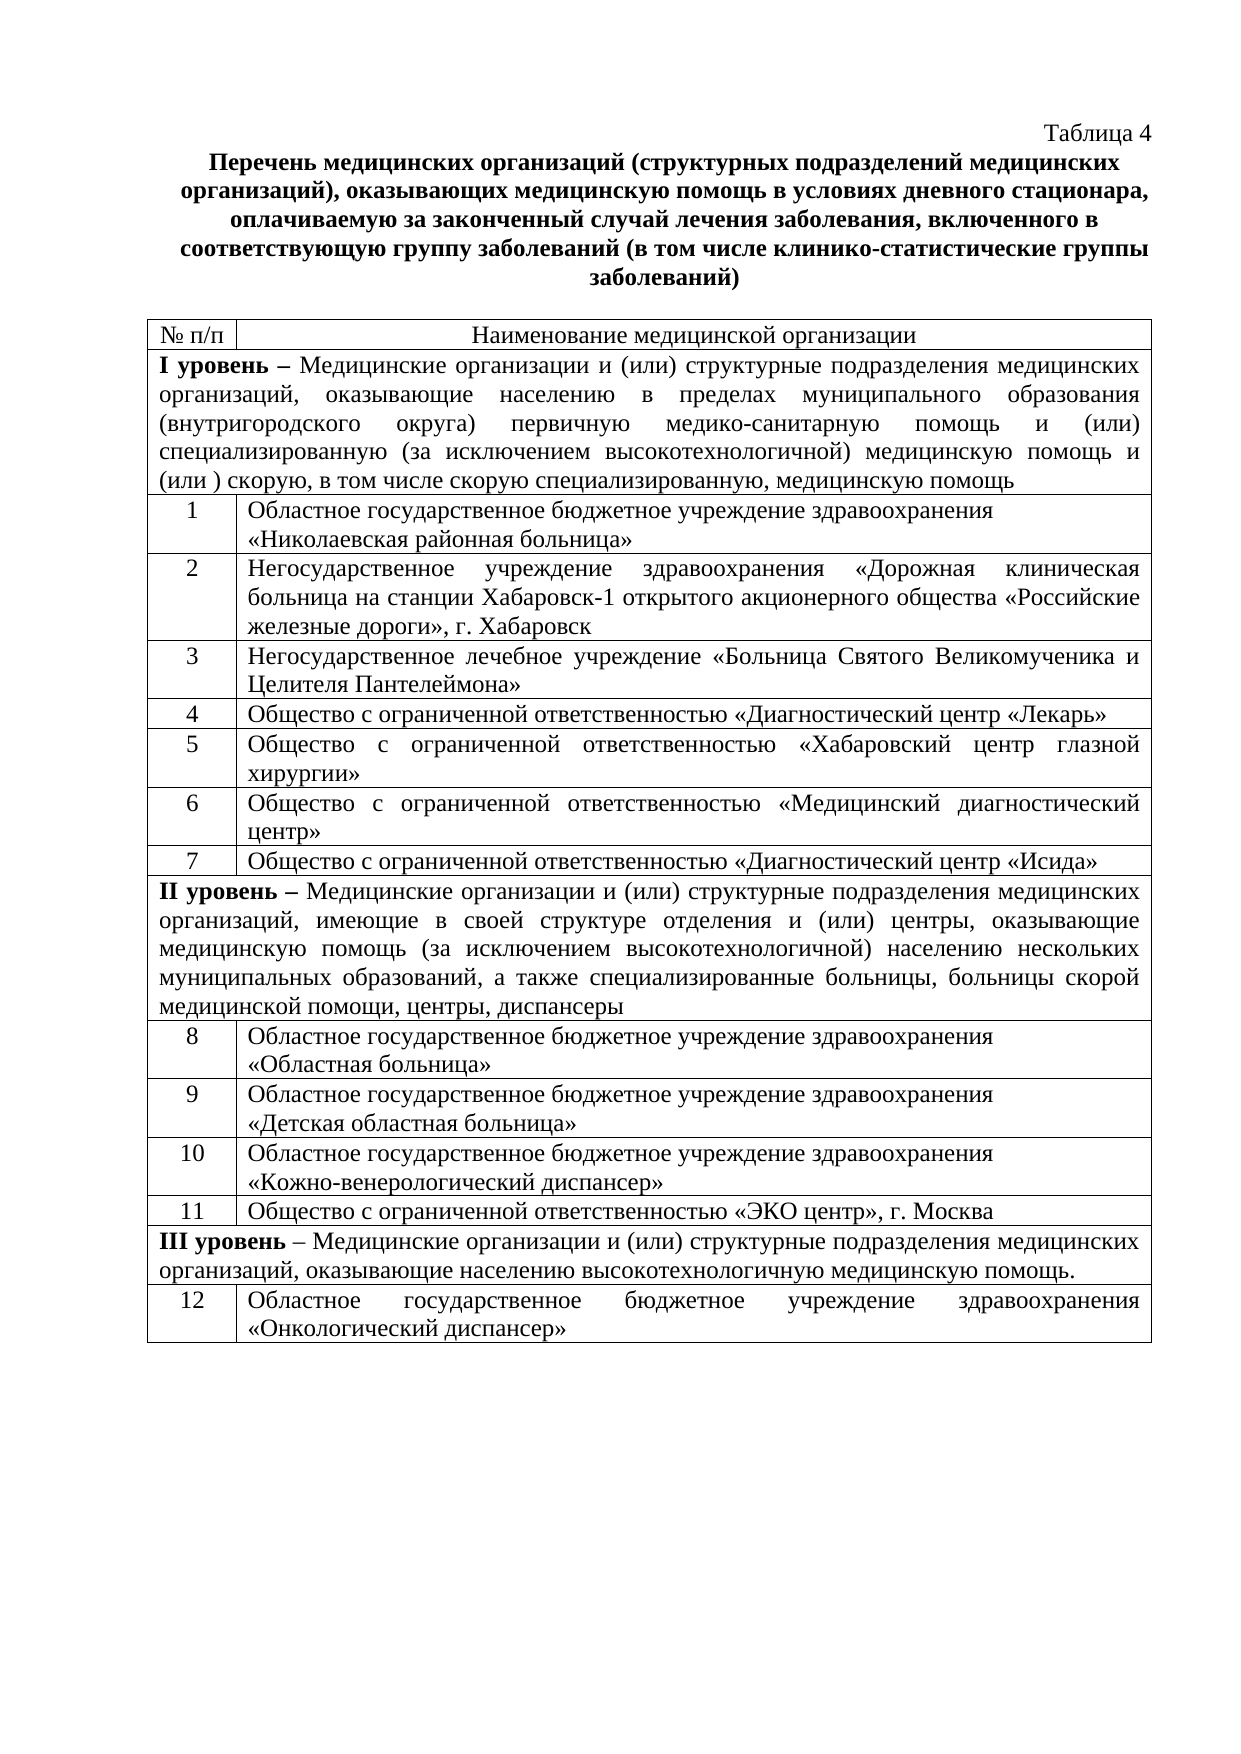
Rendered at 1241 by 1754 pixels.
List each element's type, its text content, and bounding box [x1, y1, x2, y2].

table_cell Областное государственное бюджетное учреждение здравоохранения «Детская областная больница» [237, 1079, 1151, 1137]
table_cell Негосударственное лечебное учреждение «Больница Святого Великомученика и Целителя Пантелеймона» [237, 641, 1151, 698]
table_cell Негосударственное учреждение здравоохранения «Дорожная клиническая больница на станции Хабаровск-1 открытого акционерного общества «Российские железные дороги», г. Хабаровск [237, 554, 1151, 640]
table_cell Областное государственное бюджетное учреждение здравоохранения «Онкологический диспансер» [237, 1285, 1151, 1342]
table_cell 5 [148, 729, 236, 787]
table_cell Областное государственное бюджетное учреждение здравоохранения «Николаевская районная больница» [237, 495, 1151, 552]
table_cell 2 [148, 554, 236, 640]
table_cell 4 [148, 699, 236, 728]
table_cell Общество с ограниченной ответственностью «Медицинский диагностический центр» [237, 788, 1151, 845]
text Перечень медицинских организаций (структурных подразделений медицинских организаций), оказывающих медицинскую помощь в условиях дневного стационара, оплачиваемую за законченный случай лечения заболевания, включенного в соответствующую группу заболеваний (в том числе клинико-статистические группы заболеваний) [177, 147, 1152, 291]
table_cell 8 [148, 1021, 236, 1078]
table_cell 12 [148, 1285, 236, 1342]
table_cell Общество с ограниченной ответственностью «Диагностический центр «Лекарь» [237, 699, 1151, 728]
table_cell Общество с ограниченной ответственностью «ЭКО центр», г. Москва [237, 1196, 1151, 1225]
table_cell III уровень – Медицинские организации и (или) структурные подразделения медицинских организаций, оказывающие населению высокотехнологичную медицинскую помощь. [148, 1226, 1151, 1284]
table_cell Общество с ограниченной ответственностью «Диагностический центр «Исида» [237, 846, 1151, 875]
table_cell II уровень – Медицинские организации и (или) структурные подразделения медицинских организаций, имеющие в своей структуре отделения и (или) центры, оказывающие медицинскую помощь (за исключением высокотехнологичной) населению нескольких муниципальных образований, а также специализированные больницы, больницы скорой медицинской помощи, центры, диспансеры [148, 876, 1151, 1020]
table_cell 11 [148, 1196, 236, 1225]
table_cell 10 [148, 1138, 236, 1195]
text Таблица 4 [177, 118, 1152, 147]
table_cell Областное государственное бюджетное учреждение здравоохранения «Кожно-венерологический диспансер» [237, 1138, 1151, 1195]
table_cell 7 [148, 846, 236, 875]
table_header № п/п [148, 320, 236, 349]
table_cell 6 [148, 788, 236, 845]
table_cell Общество с ограниченной ответственностью «Хабаровский центр глазной хирургии» [237, 729, 1151, 787]
table_cell 1 [148, 495, 236, 552]
table_cell I уровень – Медицинские организации и (или) структурные подразделения медицинских организаций, оказывающие населению в пределах муниципального образования (внутригородского округа) первичную медико-санитарную помощь и (или) специализированную (за исключением высокотехнологичной) медицинскую помощь и (или ) скорую, в том числе скорую специализированную, медицинскую помощь [148, 350, 1151, 494]
table_header Наименование медицинской организации [237, 320, 1151, 349]
table_cell 9 [148, 1079, 236, 1137]
table_cell 3 [148, 641, 236, 698]
table_cell Областное государственное бюджетное учреждение здравоохранения «Областная больница» [237, 1021, 1151, 1078]
